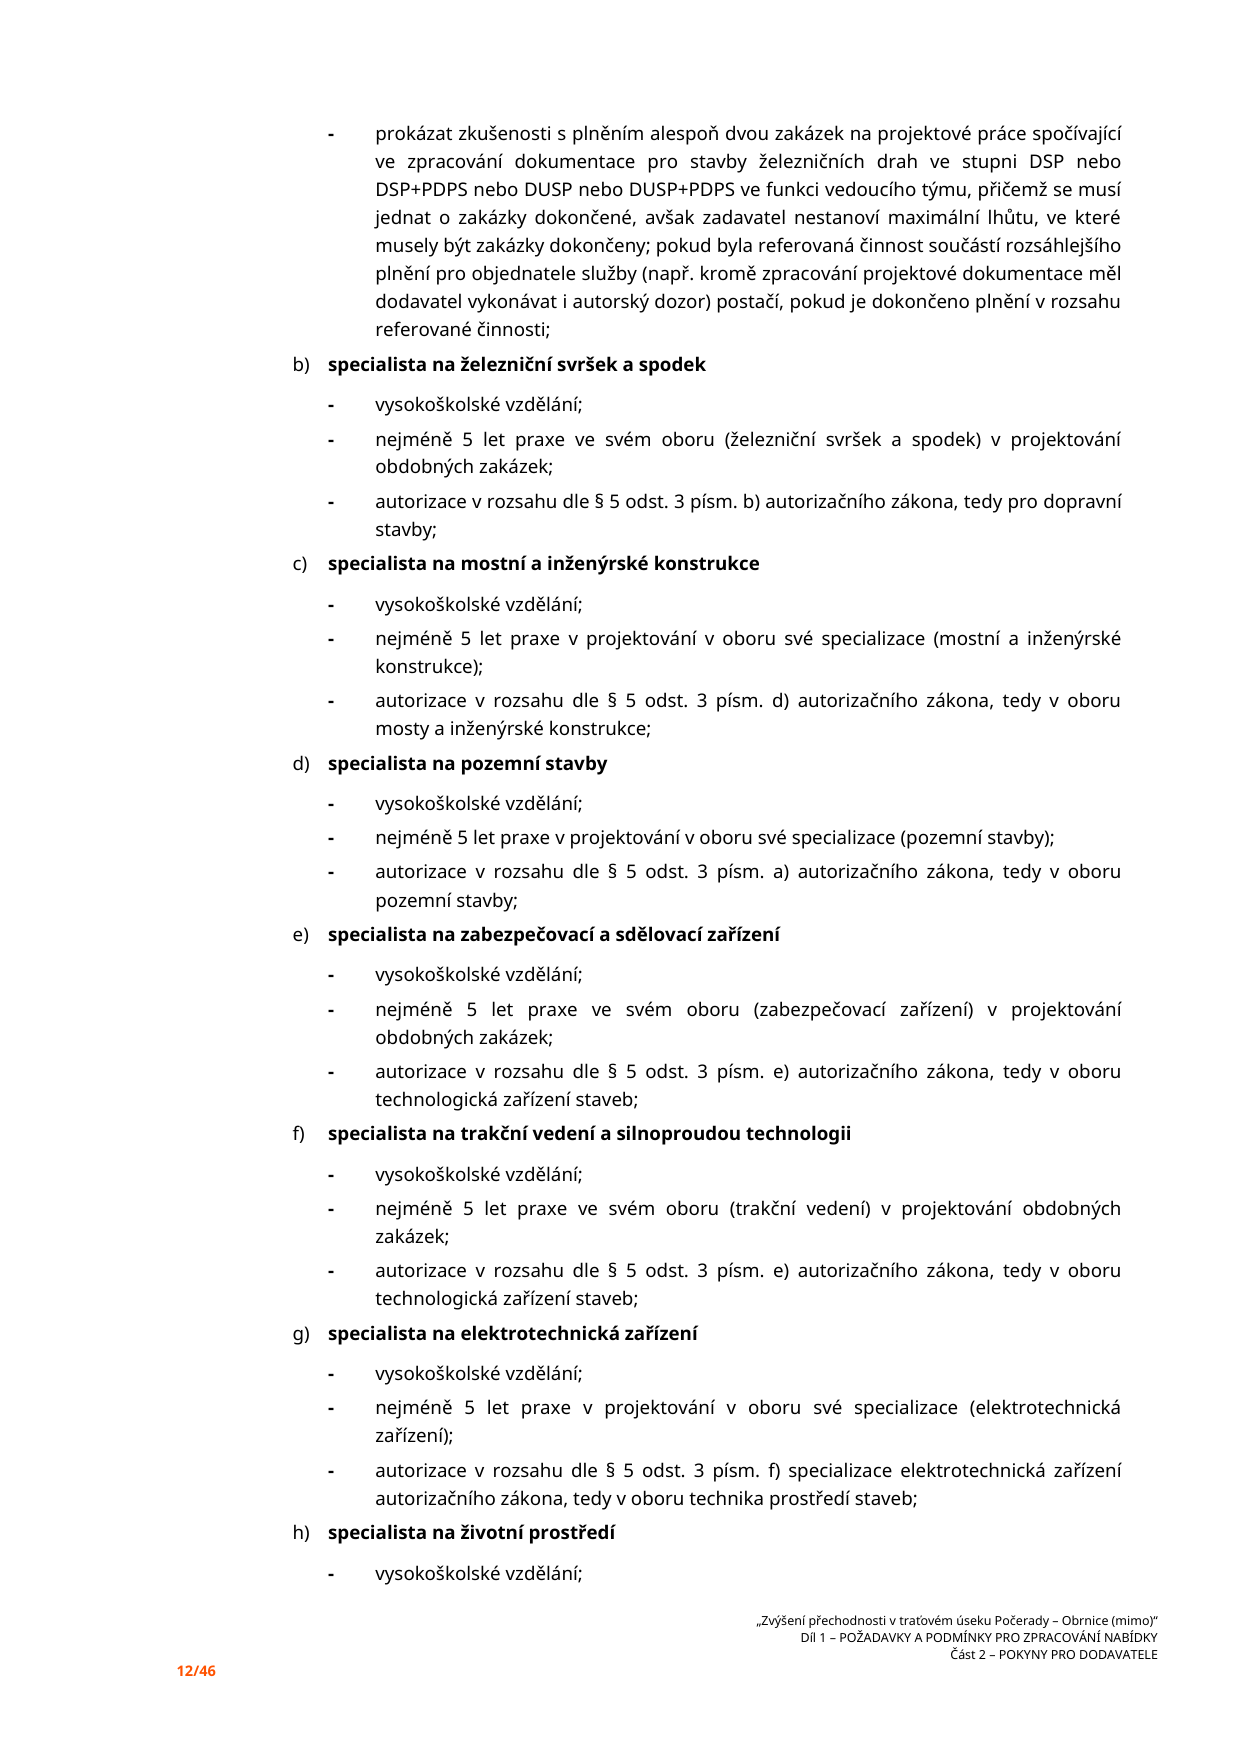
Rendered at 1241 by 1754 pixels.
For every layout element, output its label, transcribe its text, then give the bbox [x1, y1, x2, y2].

text vysokoškolské vzdělání; [328, 790, 1122, 816]
list specialista na železniční svršek a spodek [292, 351, 1122, 377]
text prokázat zkušenosti s plněním alespoň dvou zakázek na projektové práce spočívající ve zpracování dokumentace pro stavby železničních drah ve stupni DSP nebo DSP+PDPS nebo DUSP nebo DUSP+PDPS ve funkci vedoucího týmu, přičemž se musí jednat o zakázky dokončené, avšak zadavatel nestanoví maximální lhůtu, ve které musely být zakázky dokončeny; pokud byla referovaná činnost součástí rozsáhlejšího plnění pro objednatele služby (např. kromě zpracování projektové dokumentace měl dodavatel vykonávat i autorský dozor) postačí, pokud je dokončeno plnění v rozsahu referované činnosti; [328, 121, 1122, 342]
text autorizace v rozsahu dle § 5 odst. 3 písm. d) autorizačního zákona, tedy v oboru mosty a inženýrské konstrukce; [328, 687, 1122, 741]
text autorizace v rozsahu dle § 5 odst. 3 písm. f) specializace elektrotechnická zařízení autorizačního zákona, tedy v oboru technika prostředí staveb; [328, 1457, 1122, 1511]
text vysokoškolské vzdělání; [328, 591, 1122, 616]
text vysokoškolské vzdělání; [328, 962, 1122, 987]
text autorizace v rozsahu dle § 5 odst. 3 písm. e) autorizačního zákona, tedy v oboru technologická zařízení staveb; [328, 1058, 1122, 1112]
list specialista na životní prostředí [292, 1519, 1122, 1545]
list specialista na trakční vedení a silnoproudou technologii [292, 1121, 1122, 1146]
text autorizace v rozsahu dle § 5 odst. 3 písm. e) autorizačního zákona, tedy v oboru technologická zařízení staveb; [328, 1258, 1122, 1311]
text nejméně 5 let praxe ve svém oboru (zabezpečovací zařízení) v projektování obdobných zakázek; [328, 996, 1122, 1049]
list specialista na elektrotechnická zařízení [292, 1320, 1122, 1345]
list specialista na zabezpečovací a sdělovací zařízení [292, 921, 1122, 947]
text vysokoškolské vzdělání; [328, 392, 1122, 417]
text vysokoškolské vzdělání; [328, 1560, 1122, 1585]
list specialista na mostní a inženýrské konstrukce [292, 550, 1122, 576]
text vysokoškolské vzdělání; [328, 1161, 1122, 1187]
text nejméně 5 let praxe ve svém oboru (železniční svršek a spodek) v projektování obdobných zakázek; [328, 426, 1122, 479]
text vysokoškolské vzdělání; [328, 1360, 1122, 1386]
text nejméně 5 let praxe ve svém oboru (trakční vedení) v projektování obdobných zakázek; [328, 1195, 1122, 1249]
text nejméně 5 let praxe v projektování v oboru své specializace (elektrotechnická zařízení); [328, 1395, 1122, 1448]
list specialista na pozemní stavby [292, 750, 1122, 775]
text autorizace v rozsahu dle § 5 odst. 3 písm. a) autorizačního zákona, tedy v oboru pozemní stavby; [328, 859, 1122, 912]
text nejméně 5 let praxe v projektování v oboru své specializace (pozemní stavby); [328, 824, 1122, 850]
text autorizace v rozsahu dle § 5 odst. 3 písm. b) autorizačního zákona, tedy pro dopravní stavby; [328, 488, 1122, 542]
text nejméně 5 let praxe v projektování v oboru své specializace (mostní a inženýrské konstrukce); [328, 625, 1122, 679]
